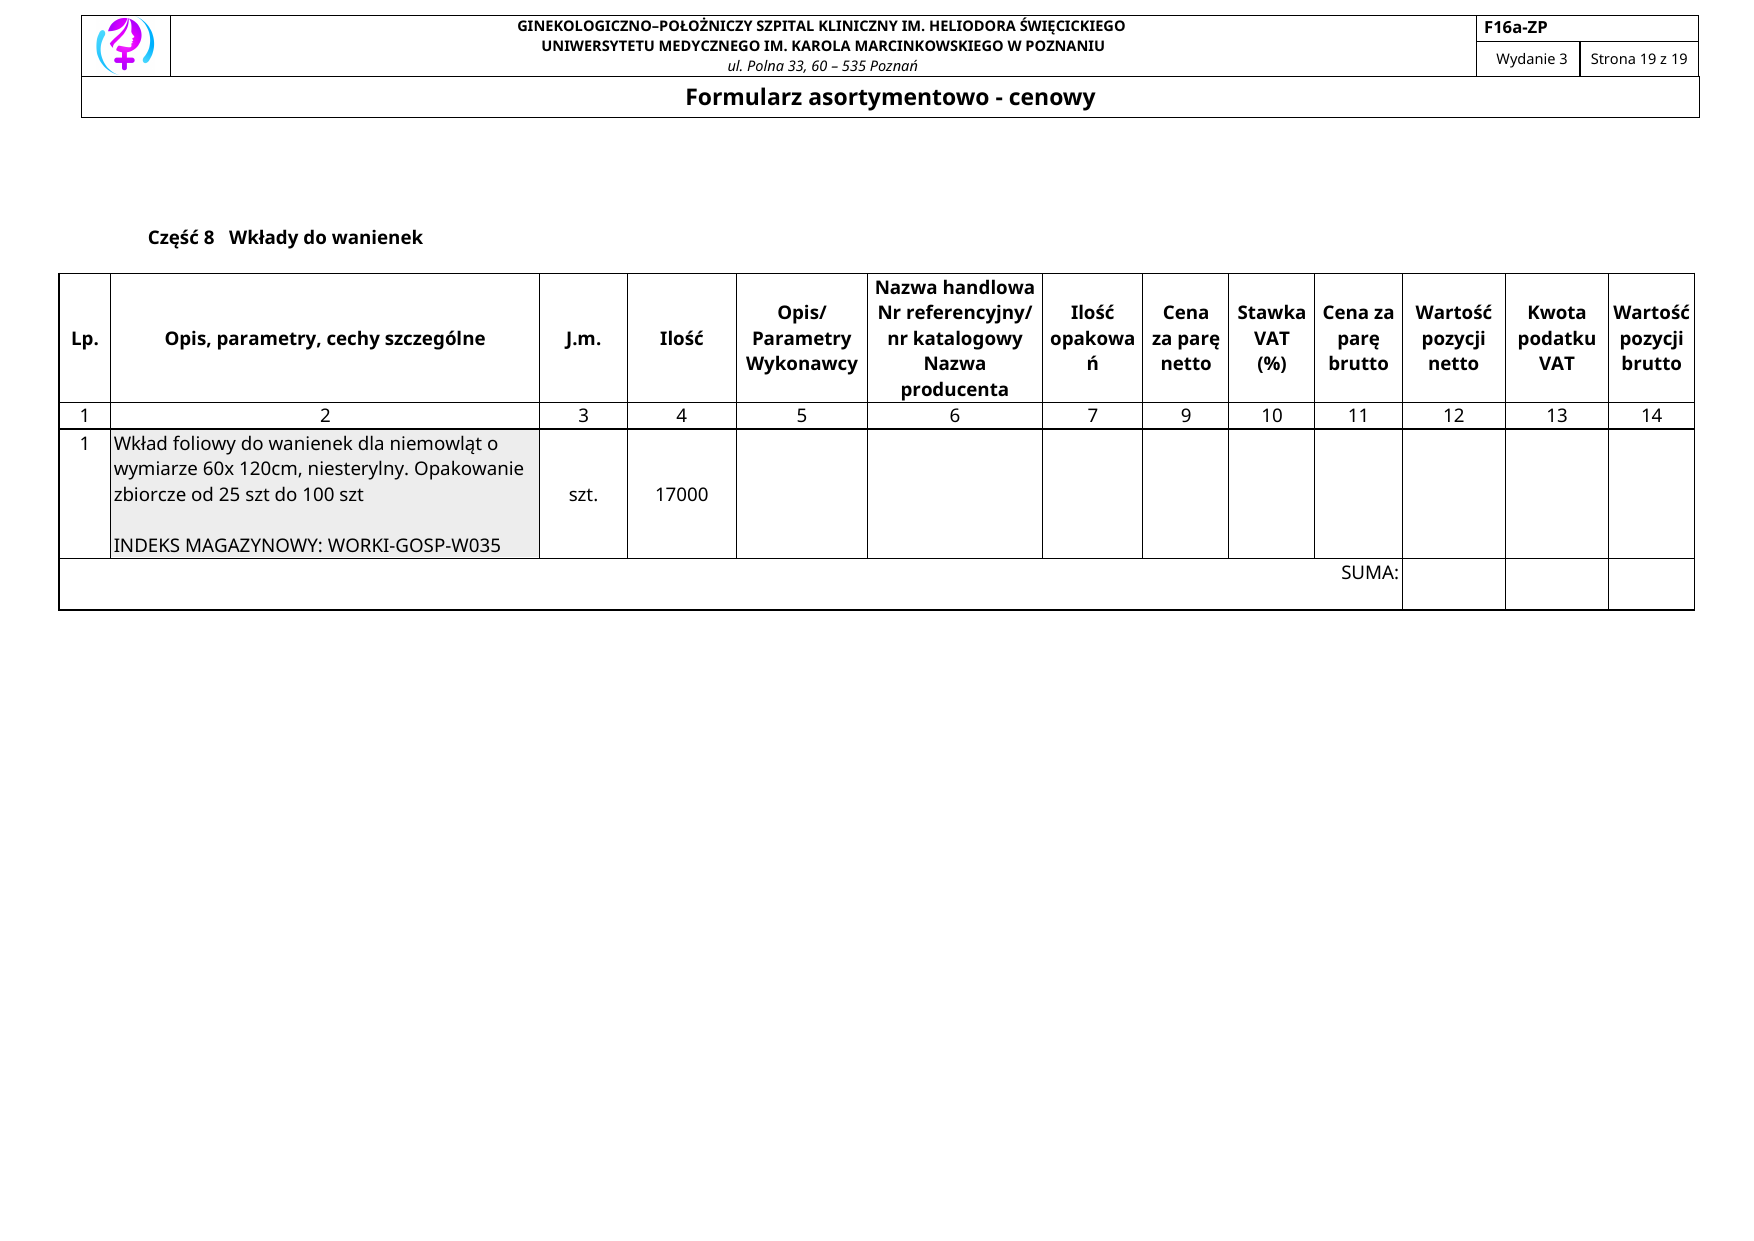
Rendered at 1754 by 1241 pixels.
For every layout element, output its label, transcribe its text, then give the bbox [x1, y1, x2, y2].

table_cell [1609, 430, 1694, 557]
text Część 8 Wkłady do wanienek [148, 224, 1606, 250]
table_header Opis, parametry, cechy szczególne [111, 274, 539, 402]
table_cell [1506, 559, 1608, 609]
table_cell [1315, 430, 1402, 557]
table_header Cena za parę netto [1143, 274, 1228, 402]
table_header Ilość [628, 274, 736, 402]
table_cell 7 [1043, 403, 1142, 428]
picture [96, 16, 156, 75]
table_header Stawka VAT (%) [1229, 274, 1314, 402]
table_cell SUMA: [60, 559, 1402, 609]
table_cell 10 [1229, 403, 1314, 428]
table_cell 1 [60, 403, 110, 428]
table_cell 6 [868, 403, 1042, 428]
table_cell 3 [540, 403, 627, 428]
table_header Opis/ Parametry Wykonawcy [737, 274, 867, 402]
table_header Cena za parę brutto [1315, 274, 1402, 402]
table_cell [1143, 430, 1228, 557]
table_cell [1229, 430, 1314, 557]
table_header Nazwa handlowa Nr referencyjny/ nr katalogowy Nazwa producenta [868, 274, 1042, 402]
table_cell [1506, 430, 1608, 557]
table_header J.m. [540, 274, 627, 402]
table_cell [1609, 559, 1694, 609]
table_cell 1 [60, 430, 110, 557]
table_header Wartość pozycji netto [1403, 274, 1505, 402]
table_cell 11 [1315, 403, 1402, 428]
table_cell [868, 430, 1042, 557]
table_cell 12 [1403, 403, 1505, 428]
table_header Wartość pozycji brutto [1609, 274, 1694, 402]
table_cell 9 [1143, 403, 1228, 428]
table_cell 2 [111, 403, 539, 428]
table_cell [737, 430, 867, 557]
table_cell 4 [628, 403, 736, 428]
table_cell Wkład foliowy do wanienek dla niemowląt o wymiarze 60x 120cm, niesterylny. Opakowanie zbiorcze od 25 szt do 100 szt INDEKS MAGAZYNOWY: WORKI-GOSP-W035 [111, 430, 539, 557]
table_cell 17000 [628, 430, 736, 557]
table_header Kwota podatku VAT [1506, 274, 1608, 402]
table_cell 14 [1609, 403, 1694, 428]
table_header Ilość opakowań [1043, 274, 1142, 402]
table_cell 13 [1506, 403, 1608, 428]
table_header Lp. [60, 274, 110, 402]
table_cell szt. [540, 430, 627, 557]
table_cell [1403, 430, 1505, 557]
table_cell 5 [737, 403, 867, 428]
table_cell [1043, 430, 1142, 557]
table_cell [1403, 559, 1505, 609]
